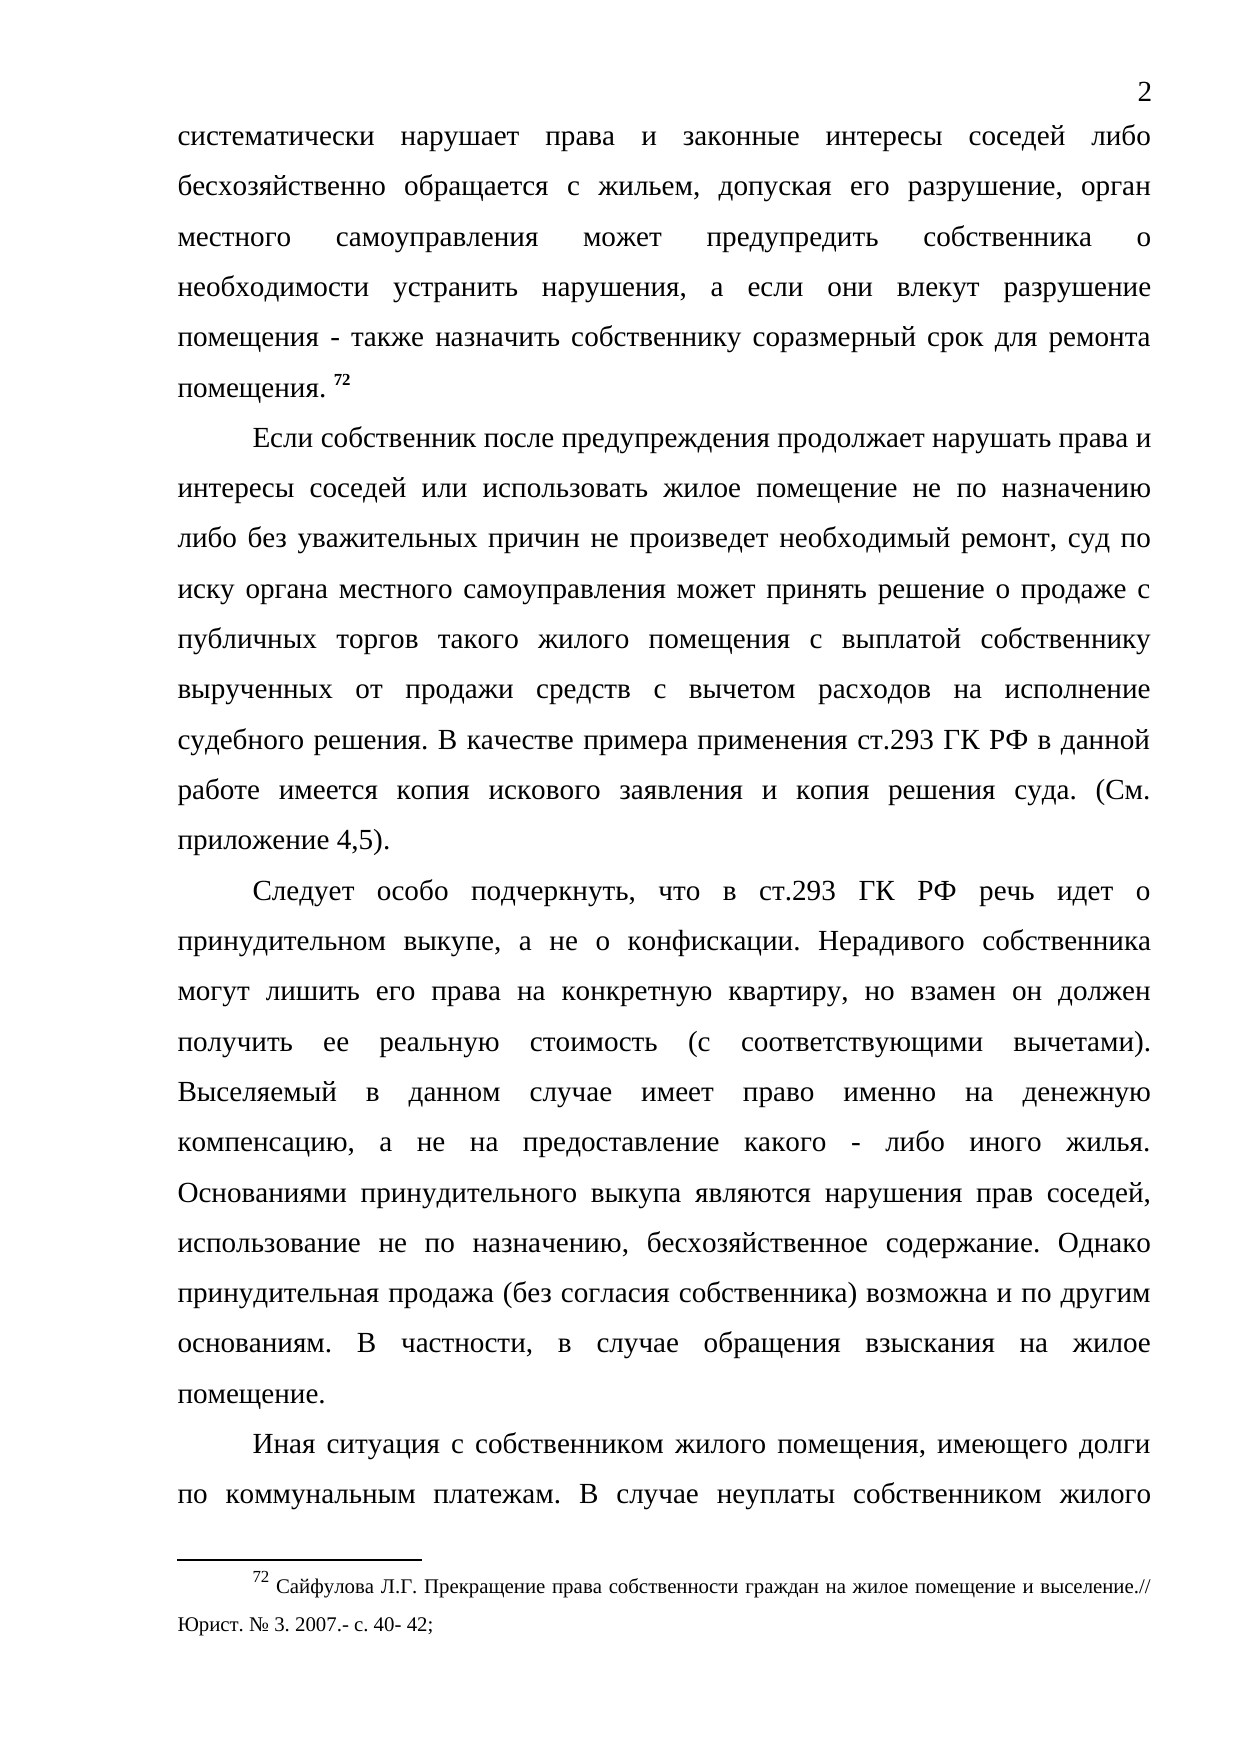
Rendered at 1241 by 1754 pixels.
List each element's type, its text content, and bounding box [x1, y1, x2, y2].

text Если собственник после предупреждения продолжает нарушать права и интересы соседей или использовать жилое помещение не по назначению либо без уважительных причин не произведет необходимый ремонт, суд по иску органа местного самоуправления может принять решение о продаже с публичных торгов такого жилого помещения с выплатой собственнику вырученных от продажи средств с вычетом расходов на исполнение судебного решения. В качестве примера применения ст.293 ГК РФ в данной работе имеется копия искового заявления и копия решения суда. (См. приложение 4,5). [177, 420, 1152, 856]
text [177, 1426, 1152, 1510]
text Следует особо подчеркнуть, что в ст.293 ГК РФ речь идет о принудительном выкупе, а не о конфискации. Нерадивого собственника могут лишить его права на конкретную квартиру, но взамен он должен получить ее реальную стоимость (с соответствующими вычетами). Выселяемый в данном случае имеет право именно на денежную компенсацию, а не на предоставление какого - либо иного жилья. Основаниями принудительного выкупа являются нарушения прав соседей, использование не по назначению, бесхозяйственное содержание. Однако принудительная продажа (без согласия собственника) возможна и по другим основаниям. В частности, в случае обращения взыскания на жилое помещение. [177, 873, 1152, 1409]
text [177, 118, 1152, 403]
